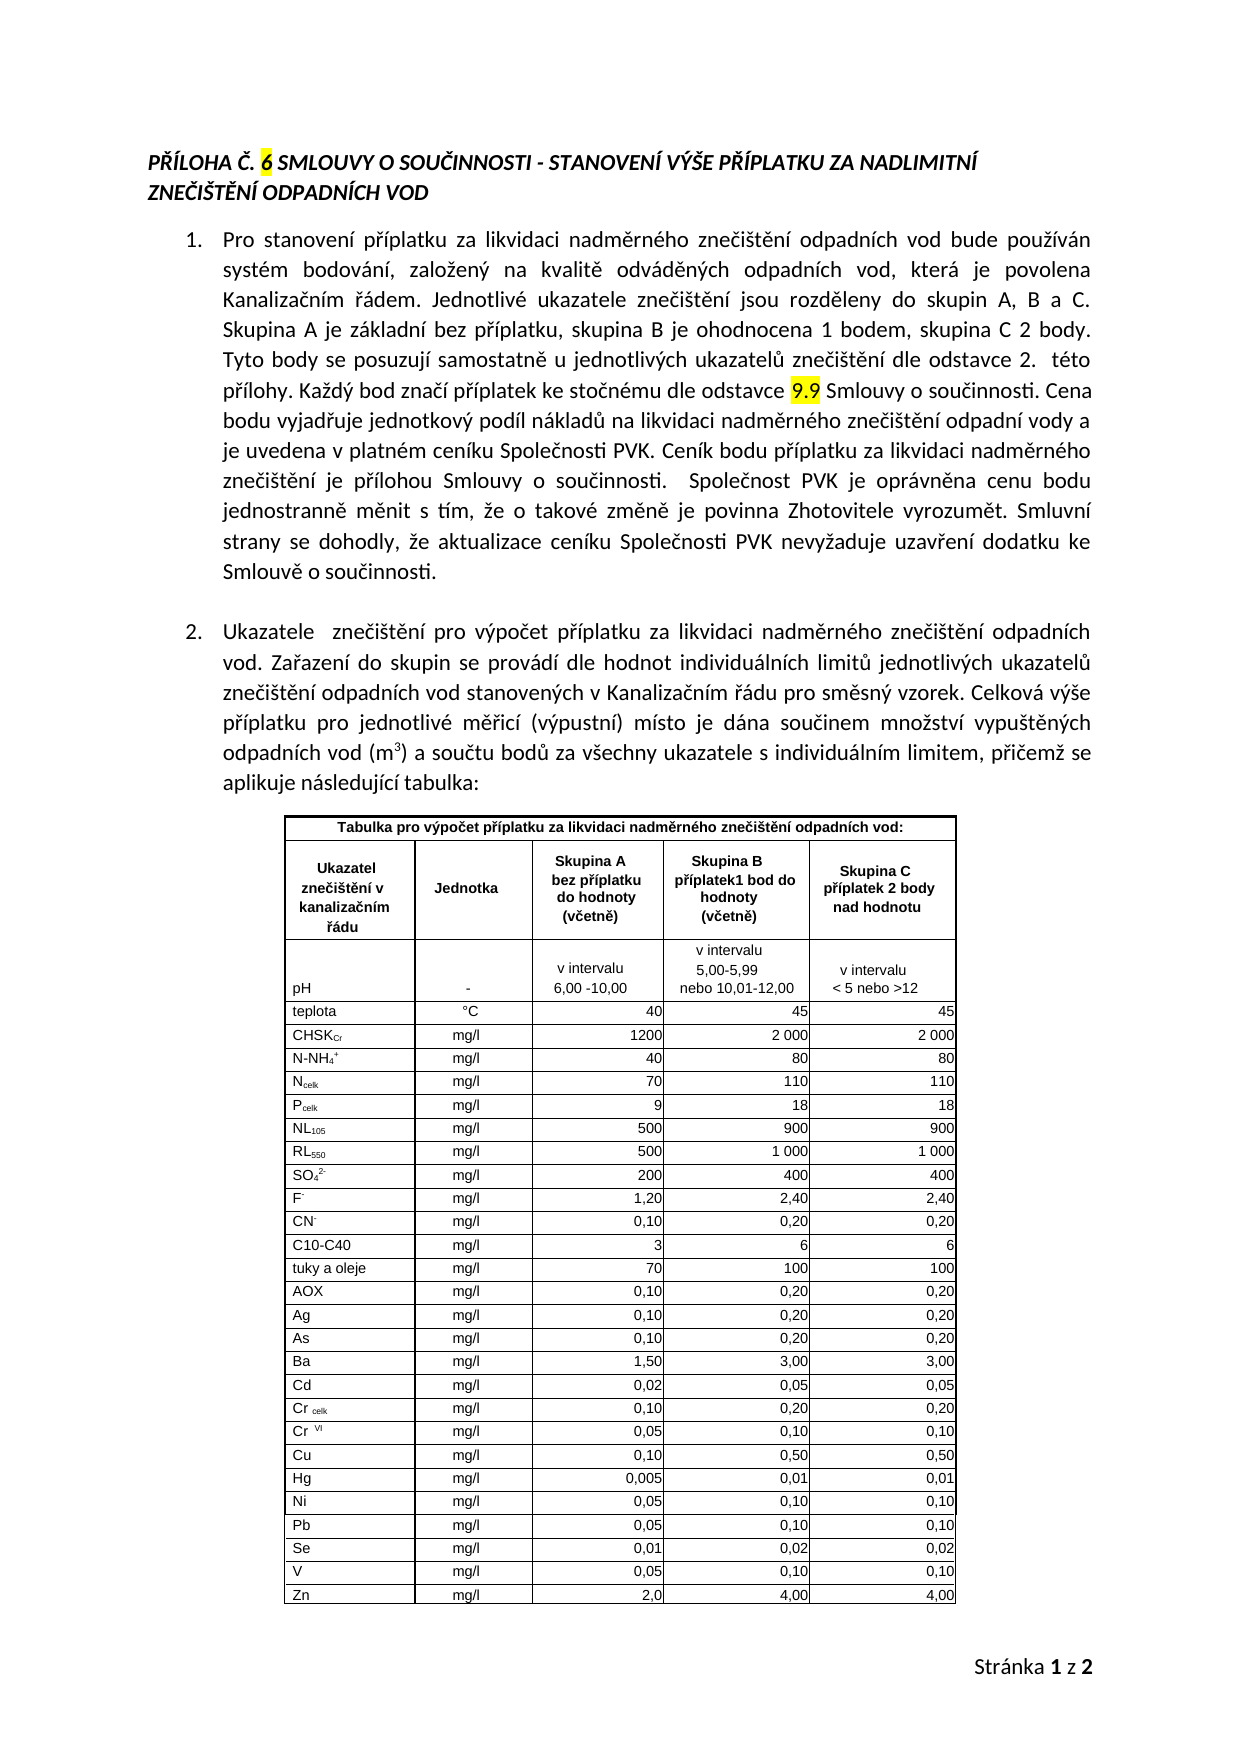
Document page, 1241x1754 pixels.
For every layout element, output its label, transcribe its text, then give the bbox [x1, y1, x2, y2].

table_cell 0,05 [664, 1375, 809, 1397]
table_cell 4,00 [664, 1585, 809, 1603]
table_cell 0,02 [810, 1538, 955, 1561]
table_cell 0,10 [810, 1514, 955, 1537]
table_cell mg/l [416, 1165, 532, 1187]
table_cell 900 [810, 1119, 955, 1141]
table_cell Se [285, 1538, 414, 1561]
table_cell V [285, 1561, 414, 1584]
table_cell Cu [286, 1445, 414, 1467]
table_cell 9 [533, 1095, 663, 1117]
table_cell 18 [810, 1095, 955, 1117]
table_cell 0,01 [810, 1469, 955, 1491]
table_cell °C [416, 1002, 532, 1024]
table_cell 3,00 [664, 1352, 809, 1374]
table_cell Pb [285, 1515, 414, 1537]
table_cell mg/l [416, 1095, 532, 1117]
table_cell 2,40 [664, 1189, 809, 1211]
table_cell CN- [286, 1212, 414, 1234]
table_cell Zn [285, 1584, 414, 1603]
table_cell 0,20 [810, 1399, 955, 1421]
table_cell 0,20 [664, 1282, 809, 1304]
table_cell 0,10 [664, 1422, 809, 1444]
table_cell mg/l [416, 1352, 532, 1374]
table_cell Pcelk [286, 1095, 414, 1117]
table_cell 3 [533, 1235, 663, 1257]
table_cell 0,10 [810, 1492, 955, 1514]
table_cell 0,20 [810, 1282, 955, 1304]
table_cell 0,02 [664, 1539, 809, 1561]
table_cell 0,05 [533, 1492, 663, 1514]
table_cell SO42- [286, 1165, 414, 1187]
table_cell 0,10 [810, 1561, 955, 1584]
table_cell 40 [533, 1049, 663, 1071]
table_cell mg/l [416, 1329, 532, 1351]
table_cell 0,02 [533, 1375, 663, 1397]
table_cell 1 000 [664, 1142, 809, 1164]
table_header Tabulka pro výpočet příplatku za likvidaci nadměrného znečištění odpadních vod: [286, 818, 955, 840]
table_cell 0,20 [810, 1329, 955, 1351]
table_cell 0,10 [533, 1212, 663, 1234]
table_cell mg/l [416, 1399, 532, 1421]
table_cell Hg [286, 1469, 414, 1491]
table_cell 1200 [533, 1025, 663, 1047]
table_cell Ag [286, 1305, 414, 1327]
table_cell 100 [664, 1259, 809, 1281]
table_cell teplota [286, 1002, 414, 1024]
table_cell As [286, 1329, 414, 1351]
table_cell 0,50 [664, 1445, 809, 1467]
table_cell 2,40 [810, 1189, 955, 1211]
table_cell mg/l [416, 1259, 532, 1281]
table_cell mg/l [416, 1049, 532, 1071]
table_cell RL550 [286, 1142, 414, 1164]
table_cell 0,05 [533, 1562, 663, 1584]
table_cell Skupina B příplatek1 bod do hodnoty (včetně) [664, 841, 809, 939]
table_cell mg/l [416, 1142, 532, 1164]
table_cell mg/l [416, 1119, 532, 1141]
table_cell mg/l [416, 1492, 532, 1514]
table_cell 70 [533, 1072, 663, 1094]
table_cell 0,10 [810, 1422, 955, 1444]
table_cell mg/l [416, 1282, 532, 1304]
table_cell Skupina C příplatek 2 body nad hodnotu [810, 841, 955, 939]
table_cell mg/l [416, 1189, 532, 1211]
table_cell Ukazatel znečištění v kanalizačním řádu [286, 841, 414, 939]
table_cell mg/l [416, 1585, 532, 1603]
table_cell 6 [664, 1235, 809, 1257]
table_cell 0,01 [533, 1539, 663, 1561]
table_cell 0,10 [533, 1282, 663, 1304]
table_cell 45 [810, 1002, 955, 1024]
table_cell CHSKCr [286, 1025, 414, 1047]
table_cell 0,05 [810, 1375, 955, 1397]
table_cell NL105 [286, 1119, 414, 1141]
table_cell 0,05 [533, 1515, 663, 1537]
table_cell 4,00 [810, 1584, 955, 1603]
table_cell 80 [810, 1049, 955, 1071]
table_cell 0,10 [664, 1562, 809, 1584]
table_cell 1 000 [810, 1142, 955, 1164]
table_cell tuky a oleje [286, 1259, 414, 1281]
table_cell mg/l [416, 1375, 532, 1397]
list Pro stanovení příplatku za likvidaci nadměrného znečištění odpadních vod bude používán systém bodování, založený na kvalitě odváděných odpadních vod, která je povolena Kanalizačním řádem. Jednotlivé ukazatele znečištění jsou rozděleny do skupin A, B a C. Skupina A je základní bez příplatku, skupina B je ohodnocena 1 bodem, skupina C 2 body. Tyto body se posuzují samostatně u jednotlivých ukazatelů znečištění dle odstavce 2. této přílohy. Každý bod značí příplatek ke stočnému dle odstavce 9.9 Smlouvy o součinnosti. Cena bodu vyjadřuje jednotkový podíl nákladů na likvidaci nadměrného znečištění odpadní vody a je uvedena v platném ceníku Společnosti PVK. Ceník bodu příplatku za likvidaci nadměrného znečištění je přílohou Smlouvy o součinnosti. Společnost PVK je oprávněna cenu bodu jednostranně měnit s tím, že o takové změně je povinna Zhotovitele vyrozumět. Smluvní strany se dohodly, že aktualizace ceníku Společnosti PVK nevyžaduje uzavření dodatku ke Smlouvě o součinnosti. [185, 225, 1093, 585]
table_cell 500 [533, 1119, 663, 1141]
table_cell 0,20 [664, 1305, 809, 1327]
table_cell v intervalu 6,00 -10,00 [533, 940, 663, 1001]
table_cell 200 [533, 1165, 663, 1187]
table_cell F- [286, 1189, 414, 1211]
table_cell Ncelk [286, 1072, 414, 1094]
table_cell 0,10 [533, 1305, 663, 1327]
table_cell Cd [286, 1375, 414, 1397]
table_cell 2,0 [533, 1585, 663, 1603]
table_cell mg/l [416, 1562, 532, 1584]
table_cell 500 [533, 1142, 663, 1164]
table_cell Cr celk [286, 1399, 414, 1421]
table_cell v intervalu < 5 nebo >12 [810, 940, 955, 1001]
table_cell - [416, 940, 532, 1001]
table_cell mg/l [416, 1305, 532, 1327]
table_cell 110 [664, 1072, 809, 1094]
table_cell mg/l [416, 1422, 532, 1444]
table_cell Ba [286, 1352, 414, 1374]
table_cell Jednotka [416, 841, 532, 939]
table_cell 0,20 [664, 1329, 809, 1351]
table_cell 0,005 [533, 1469, 663, 1491]
table_cell 45 [664, 1002, 809, 1024]
table_cell 2 000 [810, 1025, 955, 1047]
table_cell 1,50 [533, 1352, 663, 1374]
table_cell 70 [533, 1259, 663, 1281]
table_cell 0,20 [664, 1399, 809, 1421]
table_cell mg/l [416, 1515, 532, 1537]
table_cell 18 [664, 1095, 809, 1117]
table_cell pH [286, 940, 414, 1001]
table_cell mg/l [416, 1445, 532, 1467]
table_cell 100 [810, 1259, 955, 1281]
table_cell mg/l [416, 1072, 532, 1094]
table_cell 1,20 [533, 1189, 663, 1211]
table_cell N-NH4+ [286, 1049, 414, 1071]
table_cell 900 [664, 1119, 809, 1141]
table_cell Ni [286, 1492, 414, 1514]
table_cell mg/l [416, 1025, 532, 1047]
table_cell AOX [286, 1282, 414, 1304]
table_cell Cr VI [286, 1422, 414, 1444]
table_cell 0,20 [664, 1212, 809, 1234]
table_cell 0,20 [810, 1212, 955, 1234]
table_cell 0,01 [664, 1469, 809, 1491]
table_cell mg/l [416, 1469, 532, 1491]
table_cell mg/l [416, 1212, 532, 1234]
table_cell 0,50 [810, 1445, 955, 1467]
table_cell 0,10 [664, 1492, 809, 1514]
table_cell mg/l [416, 1235, 532, 1257]
table_cell 400 [810, 1165, 955, 1187]
table_cell Skupina A bez příplatku do hodnoty (včetně) [533, 841, 663, 939]
table_cell 0,10 [533, 1445, 663, 1467]
table_cell 40 [533, 1002, 663, 1024]
list Ukazatele znečištění pro výpočet příplatku za likvidaci nadměrného znečištění odpadních vod. Zařazení do skupin se provádí dle hodnot individuálních limitů jednotlivých ukazatelů znečištění odpadních vod stanovených v Kanalizačním řádu pro směsný vzorek. Celková výše příplatku pro jednotlivé měřicí (výpustní) místo je dána součinem množství vypuštěných odpadních vod (m3) a součtu bodů za všechny ukazatele s individuálním limitem, přičemž se aplikuje následující tabulka: [185, 617, 1093, 796]
table_cell 0,10 [533, 1399, 663, 1421]
table_cell 80 [664, 1049, 809, 1071]
table_cell 400 [664, 1165, 809, 1187]
text Příloha č. 6 Smlouvy o součinnosti - Stanovení výše příplatku za nadlimitní znečištění odpadních vod [148, 148, 1093, 206]
table_cell 0,05 [533, 1422, 663, 1444]
table_cell 0,10 [664, 1515, 809, 1537]
table_cell 0,20 [810, 1305, 955, 1327]
table_cell C10-C40 [286, 1235, 414, 1257]
table_cell mg/l [416, 1539, 532, 1561]
table_cell 2 000 [664, 1025, 809, 1047]
table_cell 6 [810, 1235, 955, 1257]
table_cell 110 [810, 1072, 955, 1094]
table_cell v intervalu 5,00-5,99 nebo 10,01-12,00 [664, 940, 809, 1001]
table_cell 3,00 [810, 1352, 955, 1374]
table_cell 0,10 [533, 1329, 663, 1351]
